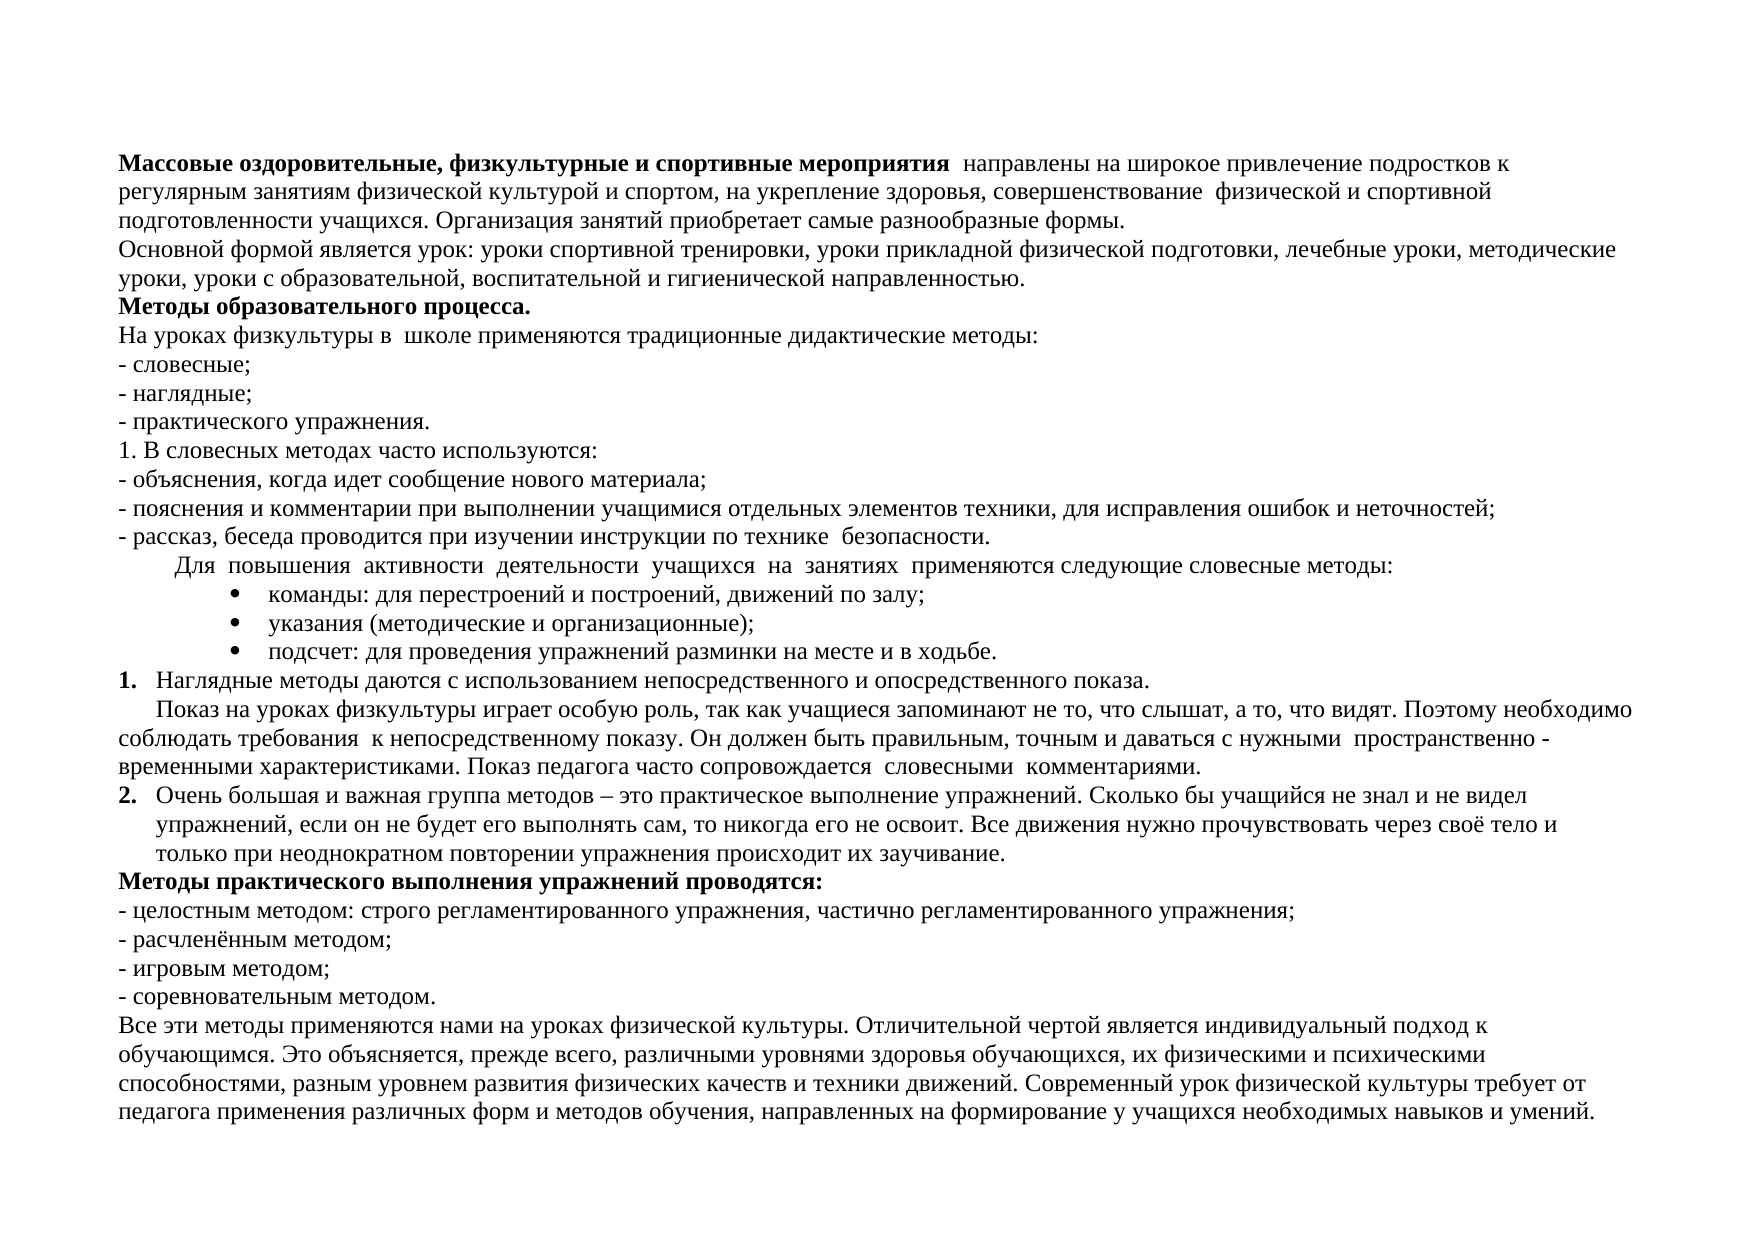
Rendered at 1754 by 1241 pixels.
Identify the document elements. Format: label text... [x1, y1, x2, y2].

text Методы образовательного процесса. [118, 291, 1633, 320]
text Показ на уроках физкультуры играет особую роль, так как учащиеся запоминают не то, что слышат, а то, что видят. Поэтому необходимо соблюдать требования к непосредственному показу. Он должен быть правильным, точным и даваться с нужными пространственно - временными характеристиками. Показ педагога часто сопровождается словесными комментариями. [118, 694, 1633, 780]
text Методы практического выполнения упражнений проводятся: [118, 866, 1633, 895]
list команды: для перестроений и построений, движений по залу; [231, 579, 1633, 608]
text - расчленённым методом; [118, 924, 1633, 953]
list подсчет: для проведения упражнений разминки на месте и в ходьбе. [231, 636, 1633, 665]
text Основной формой является урок: уроки спортивной тренировки, уроки прикладной физической подготовки, лечебные уроки, методические уроки, уроки с образовательной, воспитательной и гигиенической направленностью. [118, 234, 1633, 291]
text - игровым методом; [118, 953, 1633, 981]
list Очень большая и важная группа методов – это практическое выполнение упражнений. Сколько бы учащийся не знал и не видел упражнений, если он не будет его выполнять сам, то никогда его не освоит. Все движения нужно прочувствовать через своё тело и только при неоднократном повторении упражнения происходит их заучивание. [118, 780, 1633, 866]
text 1. В словесных методах часто используются: - объяснения, когда идет сообщение нового материала; - пояснения и комментарии при выполнении учащимися отдельных элементов техники, для исправления ошибок и неточностей; - рассказ, беседа проводится при изучении инструкции по технике безопасности. [118, 435, 1633, 550]
list Наглядные методы даются с использованием непосредственного и опосредственного показа. [118, 665, 1633, 694]
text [118, 1010, 1633, 1125]
text - целостным методом: строго регламентированного упражнения, частично регламентированного упражнения; [118, 895, 1633, 924]
text Для повышения активности деятельности учащихся на занятиях применяются следующие словесные методы: [118, 550, 1633, 579]
list указания (методические и организационные); [231, 608, 1633, 636]
text На уроках физкультуры в школе применяются традиционные дидактические методы: - словесные; - наглядные; - практического упражнения. [118, 320, 1633, 435]
text Массовые оздоровительные, физкультурные и спортивные мероприятия направлены на широкое привлечение подростков к регулярным занятиям физической культурой и спортом, на укрепление здоровья, совершенствование физической и спортивной подготовленности учащихся. Организация занятий приобретает самые разнообразные формы. [118, 148, 1633, 234]
text - соревновательным методом. [118, 981, 1633, 1010]
